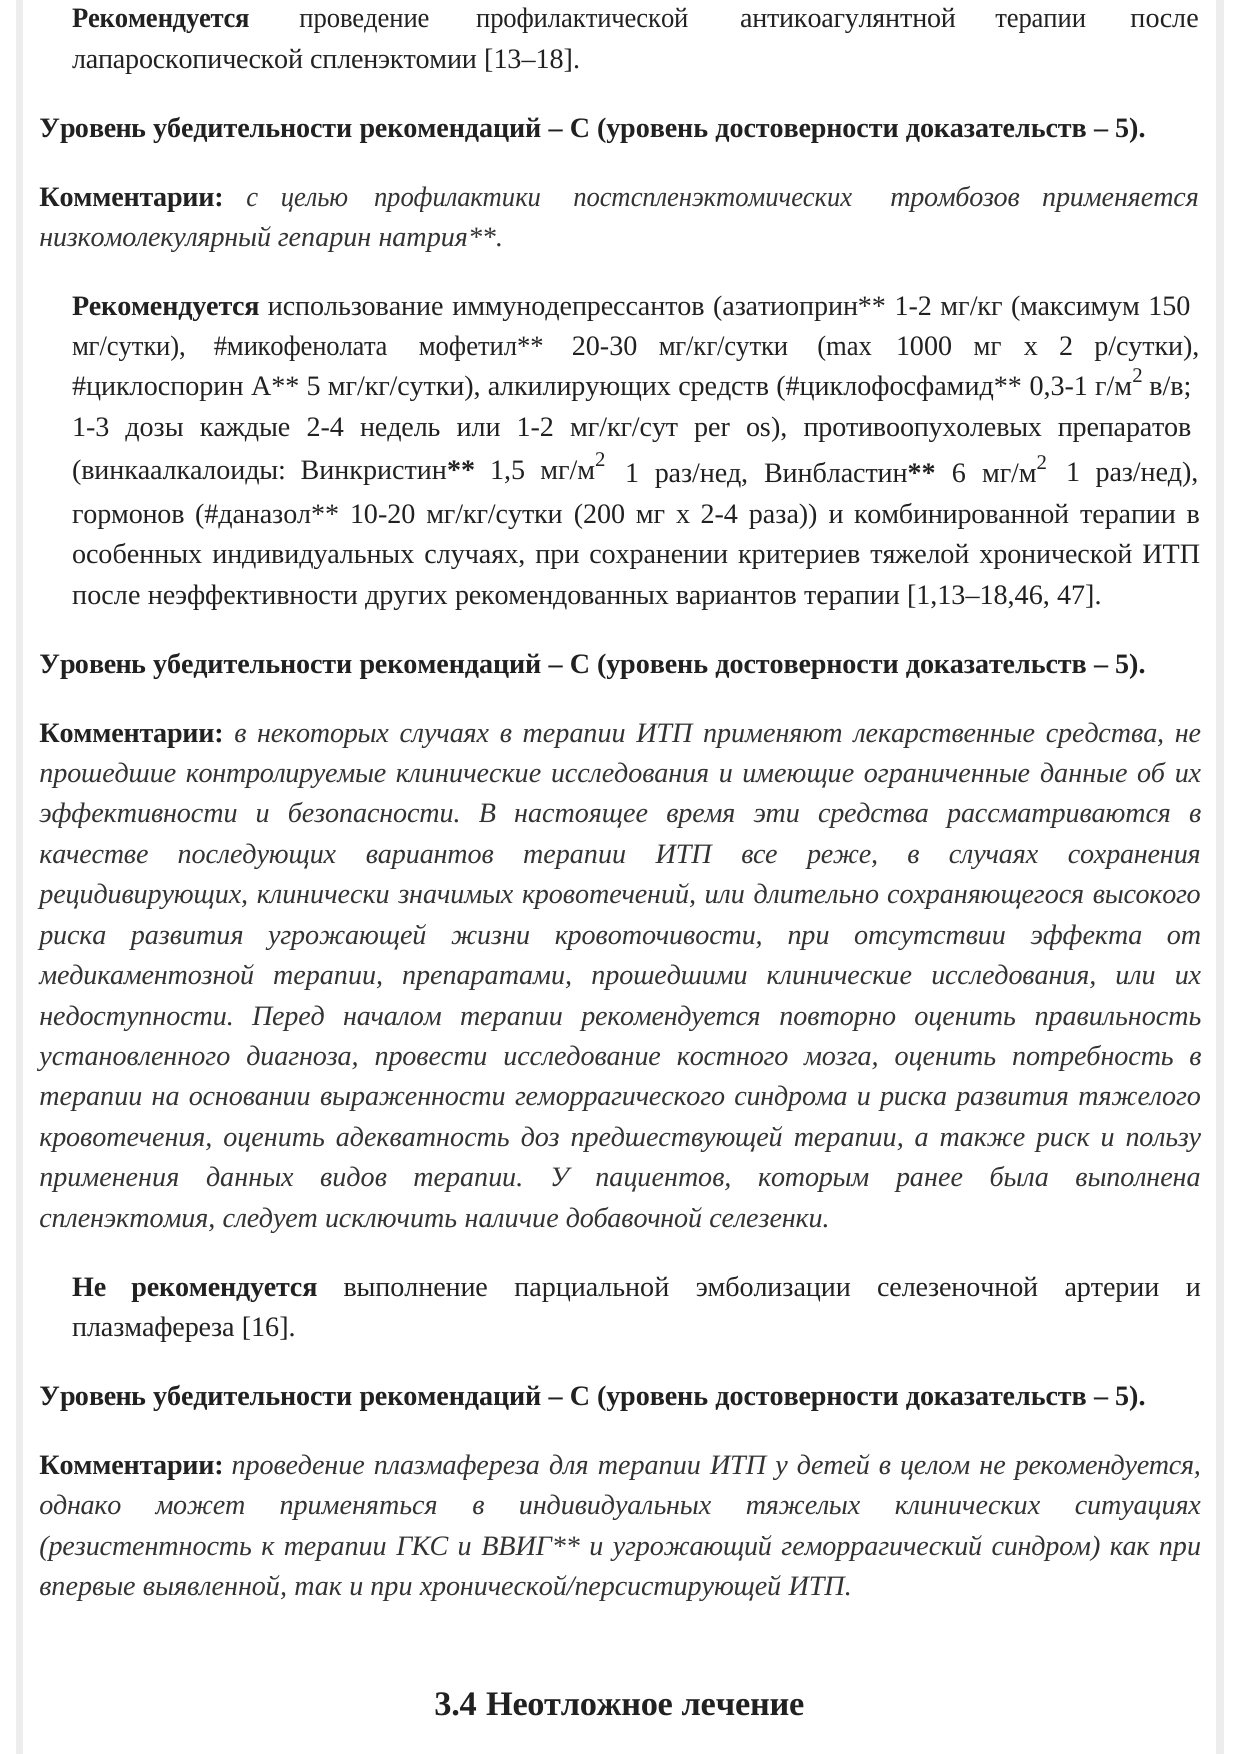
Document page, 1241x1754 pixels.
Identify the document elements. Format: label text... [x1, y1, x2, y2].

text (винкаалкалоиды: Винкристин** 1,5 мг/м2 [72, 447, 609, 485]
text Рекомендуется использование иммунодепрессантов (азатиоприн** 1-2 мг/кг (максимум 150 мг/сутки), #микофенолата мофетил** 20-30 мг/кг/сутки (mах 1000 мг х 2 р/сутки), [72, 289, 1201, 362]
text Комментарии: с целью профилактики постспленэктомических тромбозов применяется низкомолекулярный гепарин натрия**. [39, 179, 1201, 252]
text Не рекомендуется выполнение парциальной эмболизации селезеночной артерии и плазмафереза [16]. [72, 1269, 1201, 1342]
text Рекомендуется проведение профилактической антикоагулянтной терапии после лапароскопической спленэктомии [13–18]. [72, 1, 1200, 74]
text Комментарии: в некоторых случаях в терапии ИТП применяют лекарственные средства, не прошедшие контролируемые клинические исследования и имеющие ограниченные данные об их эффективности и безопасности. В настоящее время эти средства рассматриваются в качестве последующих вариантов терапии ИТП все реже, в случаях сохранения рецидивирующих, клинически значимых кровотечений, или длительно сохраняющегося высокого риска развития угрожающей жизни кровоточивости, при отсутствии эффекта от медикаментозной терапии, препаратами, прошедшими клинические исследования, или их недоступности. Перед началом терапии рекомендуется повторно оценить правильность установленного диагноза, провести исследование костного мозга, оценить потребность в терапии на основании выраженности геморрагического синдрома и риска развития тяжелого кровотечения, оценить адекватность доз предшествующей терапии, а также риск и пользу применения данных видов терапии. У пациентов, которым ранее была выполнена спленэктомия, следует исключить наличие добавочной селезенки. [39, 716, 1201, 1233]
text гормонов (#даназол** 10-20 мг/кг/сутки (200 мг х 2-4 раза)) и комбинированной терапии в особенных индивидуальных случаях, при сохранении критериев тяжелой хронической ИТП после неэффективности других рекомендованных вариантов терапии [1,13–18,46, 47]. [72, 497, 1200, 610]
subtitle Уровень убедительности рекомендаций – С (уровень достоверности доказательств – 5). [39, 647, 1236, 679]
text 1 раз/нед, Винбластин** 6 мг/м2 [625, 450, 1049, 489]
text Комментарии: проведение плазмафереза для терапии ИТП у детей в целом не рекомендуется, однако может применяться в индивидуальных тяжелых клинических ситуациях (резистентность к терапии ГКС и ВВИГ** и угрожающий геморрагический синдром) как при впервые выявленной, так и при хронической/персистирующей ИТП. [39, 1448, 1201, 1601]
subtitle Неотложное лечение [434, 1684, 1236, 1723]
text 1-3 дозы каждые 2-4 недель или 1-2 мг/кг/сут per os), противоопухолевых препаратов [72, 411, 1236, 443]
text #циклоспорин А** 5 мг/кг/сутки), алкилирующих средств (#циклофосфамид** 0,3-1 г/м2 в/в; [72, 370, 1236, 402]
subtitle Уровень убедительности рекомендаций – С (уровень достоверности доказательств – 5). [39, 1379, 1236, 1411]
text 1 раз/нед), [1066, 455, 1236, 487]
subtitle Уровень убедительности рекомендаций – С (уровень достоверности доказательств – 5). [39, 111, 1236, 143]
